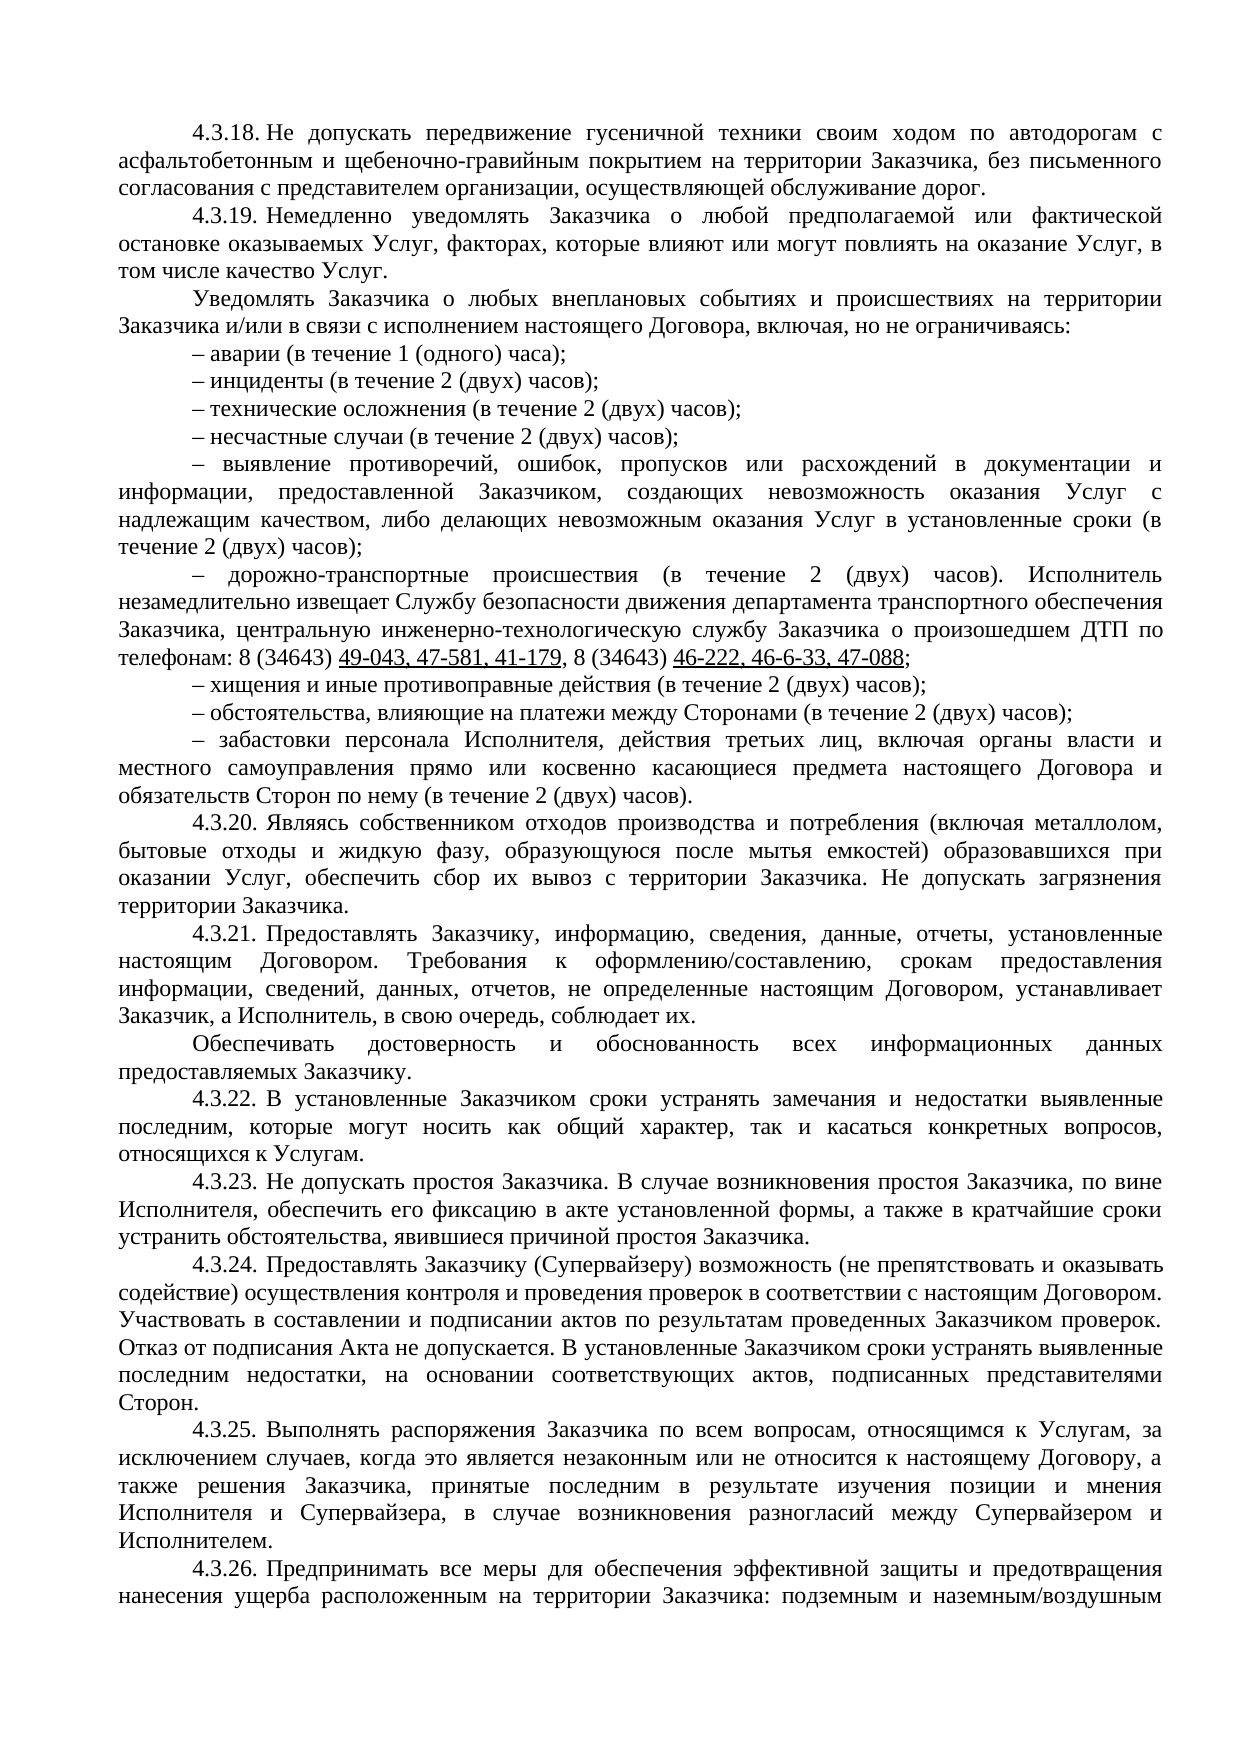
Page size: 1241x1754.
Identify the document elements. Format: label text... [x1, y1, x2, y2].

list Не допускать передвижение гусеничной техники своим ходом по автодорогам с асфальтобетонным и щебеночно-гравийным покрытием на территории Заказчика, без письменного согласования с представителем организации, осуществляющей обслуживание дорог. [118, 118, 1163, 201]
list Не допускать простоя Заказчика. В случае возникновения простоя Заказчика, по вине Исполнителя, обеспечить его фиксацию в акте установленной формы, а также в кратчайшие сроки устранить обстоятельства, явившиеся причиной простоя Заказчика. [118, 1167, 1163, 1250]
text – выявление противоречий, ошибок, пропусков или расхождений в документации и информации, предоставленной Заказчиком, создающих невозможность оказания Услуг с надлежащим качеством, либо делающих невозможным оказания Услуг в установленные сроки (в течение 2 (двух) часов); [118, 449, 1163, 560]
text – хищения и иные противоправные действия (в течение 2 (двух) часов); [118, 670, 1163, 698]
text Уведомлять Заказчика о любых внеплановых событиях и происшествиях на территории Заказчика и/или в связи с исполнением настоящего Договора, включая, но не ограничиваясь: [118, 284, 1163, 339]
list Предоставлять Заказчику, информацию, сведения, данные, отчеты, установленные настоящим Договором. Требования к оформлению/составлению, срокам предоставления информации, сведений, данных, отчетов, не определенные настоящим Договором, устанавливает Заказчик, а Исполнитель, в свою очередь, соблюдает их. [118, 919, 1163, 1029]
text – технические осложнения (в течение 2 (двух) часов); [118, 394, 1163, 422]
text – аварии (в течение 1 (одного) часа); [118, 339, 1163, 367]
text – обстоятельства, влияющие на платежи между Сторонами (в течение 2 (двух) часов); [118, 698, 1163, 725]
list Немедленно уведомлять Заказчика о любой предполагаемой или фактической остановке оказываемых Услуг, факторах, которые влияют или могут повлиять на оказание Услуг, в том числе качество Услуг. [118, 201, 1163, 284]
text – несчастные случаи (в течение 2 (двух) часов); [118, 422, 1163, 449]
list В установленные Заказчиком сроки устранять замечания и недостатки выявленные последним, которые могут носить как общий характер, так и касаться конкретных вопросов, относящихся к Услугам. [118, 1084, 1163, 1167]
list Выполнять распоряжения Заказчика по всем вопросам, относящимся к Услугам, за исключением случаев, когда это является незаконным или не относится к настоящему Договору, а также решения Заказчика, принятые последним в результате изучения позиции и мнения Исполнителя и Супервайзера, в случае возникновения разногласий между Супервайзером и Исполнителем. [118, 1416, 1163, 1553]
list Являясь собственником отходов производства и потребления (включая металлолом, бытовые отходы и жидкую фазу, образующуюся после мытья емкостей) образовавшихся при оказании Услуг, обеспечить сбор их вывоз с территории Заказчика. Не допускать загрязнения территории Заказчика. [118, 808, 1163, 919]
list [118, 1553, 1163, 1609]
text – забастовки персонала Исполнителя, действия третьих лиц, включая органы власти и местного самоуправления прямо или косвенно касающиеся предмета настоящего Договора и обязательств Сторон по нему (в течение 2 (двух) часов). [118, 725, 1163, 808]
text – инциденты (в течение 2 (двух) часов); [118, 367, 1163, 394]
text Обеспечивать достоверность и обоснованность всех информационных данных предоставляемых Заказчику. [118, 1029, 1163, 1084]
text – дорожно-транспортные происшествия (в течение 2 (двух) часов). Исполнитель незамедлительно извещает Службу безопасности движения департамента транспортного обеспечения Заказчика, центральную инженерно-технологическую службу Заказчика о произошедшем ДТП по телефонам: 8 (34643) 49-043, 47-581, 41-179, 8 (34643) 46-222, 46-6-33, 47-088; [118, 560, 1163, 670]
list Предоставлять Заказчику (Супервайзеру) возможность (не препятствовать и оказывать содействие) осуществления контроля и проведения проверок в соответствии с настоящим Договором. Участвовать в составлении и подписании актов по результатам проведенных Заказчиком проверок. Отказ от подписания Акта не допускается. В установленные Заказчиком сроки устранять выявленные последним недостатки, на основании соответствующих актов, подписанных представителями Сторон. [118, 1250, 1163, 1416]
